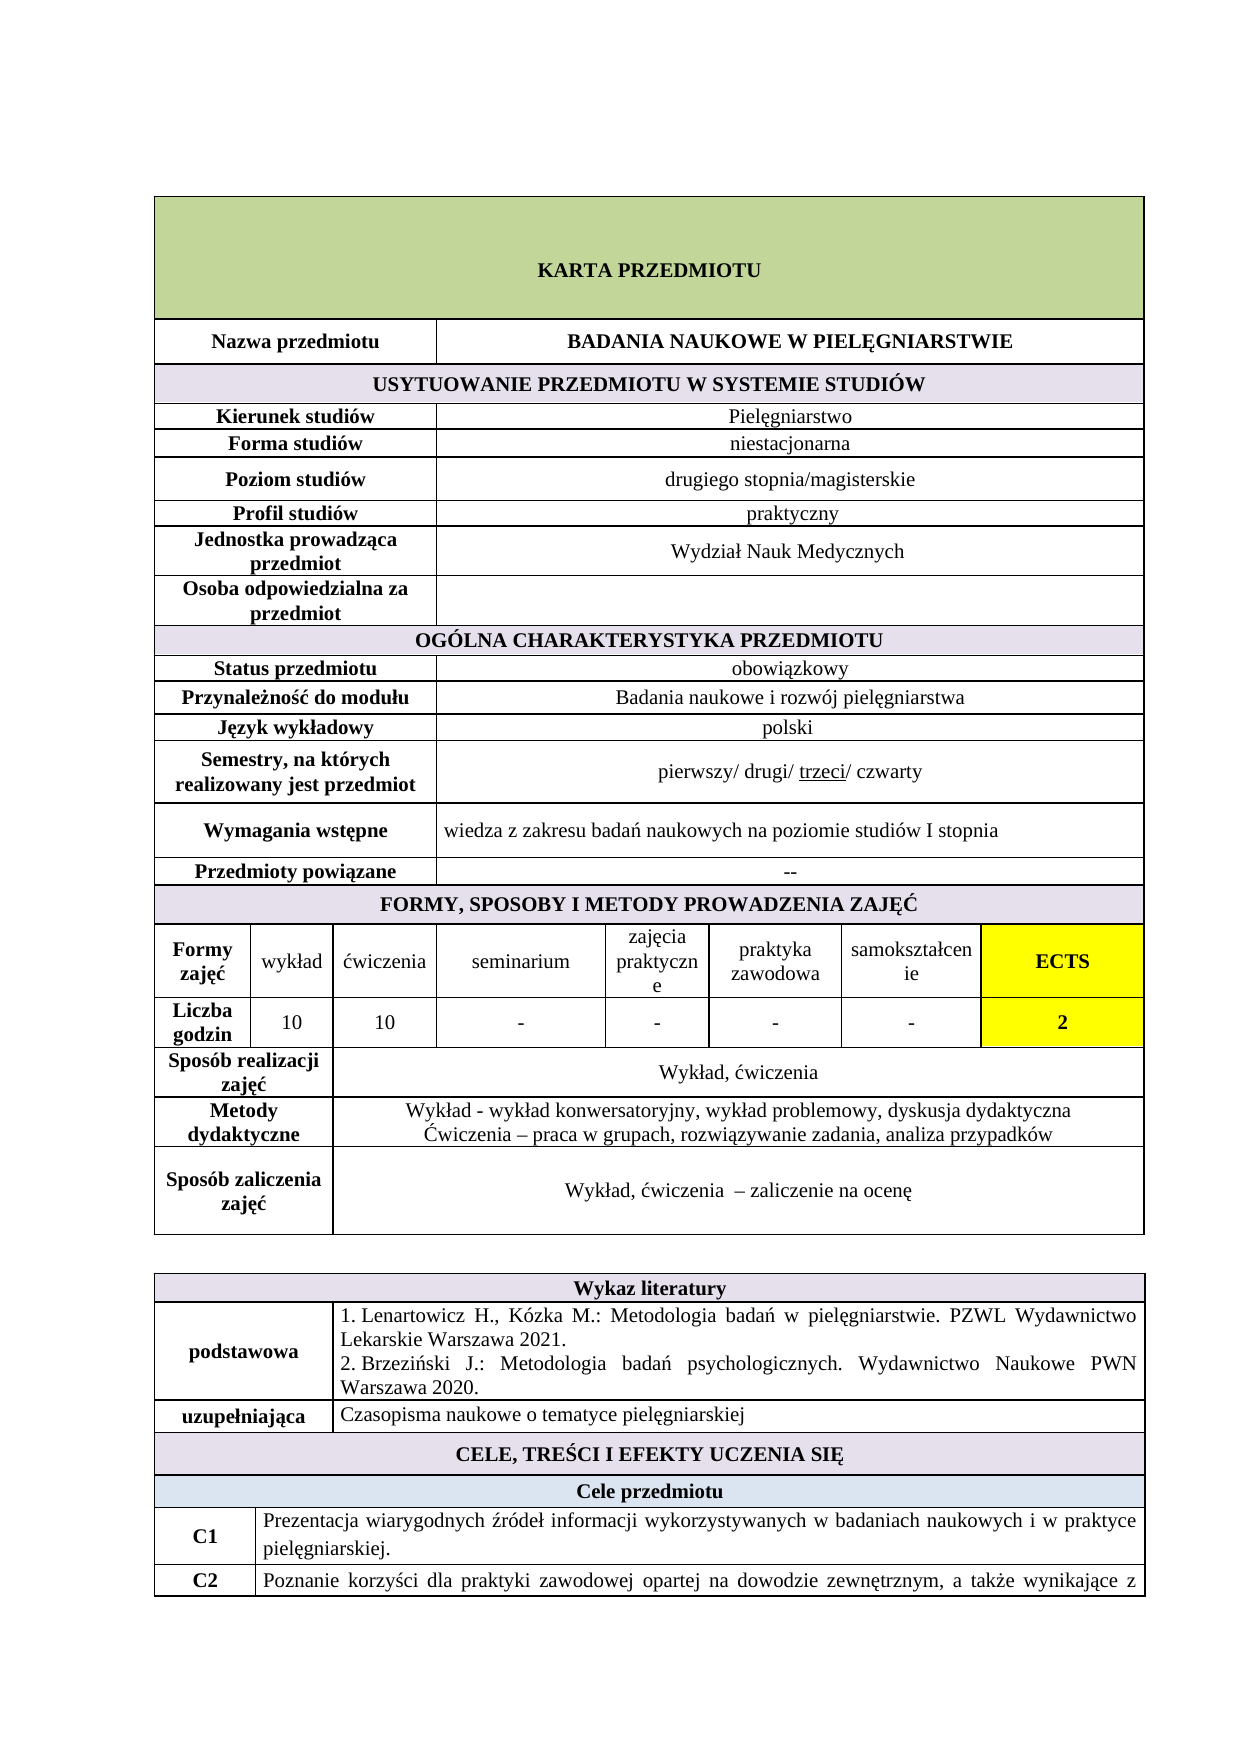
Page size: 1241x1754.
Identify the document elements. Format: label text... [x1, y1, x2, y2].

table_cell Wymagania wstępne [155, 804, 436, 857]
table_cell Osoba odpowiedzialna za przedmiot [155, 576, 436, 624]
table_cell Wykład, ćwiczenia [334, 1048, 1143, 1096]
table_cell Język wykładowy [155, 715, 436, 739]
table_cell BADANIA NAUKOWE W PIELĘGNIARSTWIE [437, 320, 1143, 363]
table_cell drugiego stopnia/magisterskie [437, 458, 1143, 499]
table_cell - [842, 998, 980, 1046]
table_cell 1. Lenartowicz H., Kózka M.: Metodologia badań w pielęgniarstwie. PZWL Wydawnictwo Lekarskie Warszawa 2021. 2. Brzeziński J.: Metodologia badań psychologicznych. Wydawnictwo Naukowe PWN Warszawa 2020. [334, 1303, 1144, 1399]
table_cell OGÓLNA CHARAKTERYSTYKA PRZEDMIOTU [155, 626, 1143, 654]
table_cell Semestry, na których realizowany jest przedmiot [155, 741, 436, 802]
table_cell Nazwa przedmiotu [155, 320, 436, 363]
table_cell C2 [155, 1565, 255, 1595]
table_cell Sposób zaliczenia zajęć [155, 1147, 332, 1234]
table_cell praktyczny [437, 501, 1143, 525]
table_cell Metody dydaktyczne [155, 1098, 332, 1146]
table_cell 10 [251, 998, 332, 1046]
table_cell - [437, 998, 605, 1046]
table_cell Sposób realizacji zajęć [155, 1048, 332, 1096]
table_cell Badania naukowe i rozwój pielęgniarstwa [437, 682, 1143, 713]
table_cell seminarium [437, 925, 605, 997]
table_cell Status przedmiotu [155, 656, 436, 680]
table_cell obowiązkowy [437, 656, 1143, 680]
table_cell Jednostka prowadząca przedmiot [155, 527, 436, 575]
table_cell Formy zajęć [155, 925, 250, 997]
table_cell wykład [251, 925, 332, 997]
table_cell podstawowa [155, 1303, 332, 1399]
table_cell zajęcia praktyczne [606, 925, 708, 997]
table_cell Czasopisma naukowe o tematyce pielęgniarskiej [334, 1401, 1144, 1432]
table_cell Kierunek studiów [155, 404, 436, 428]
table_cell CELE, TREŚCI I EFEKTY UCZENIA SIĘ [155, 1433, 1144, 1474]
table_cell - [710, 998, 841, 1046]
table_cell Przynależność do modułu [155, 682, 436, 713]
table_cell Liczba godzin [155, 998, 250, 1046]
table_cell praktyka zawodowa [710, 925, 841, 997]
table_cell FORMY, SPOSOBY I METODY PROWADZENIA ZAJĘĆ [155, 886, 1143, 923]
table_cell USYTUOWANIE PRZEDMIOTU W SYSTEMIE STUDIÓW [155, 365, 1143, 402]
table_cell [437, 576, 1143, 624]
table_cell Profil studiów [155, 501, 436, 525]
table_cell - [606, 998, 708, 1046]
table_cell ćwiczenia [334, 925, 436, 997]
table_cell Forma studiów [155, 430, 436, 456]
table_cell Wykład, ćwiczenia – zaliczenie na ocenę [334, 1147, 1143, 1234]
table_cell 2 [982, 998, 1143, 1046]
table_header Wykaz literatury [155, 1274, 1144, 1301]
table_cell C1 [155, 1508, 255, 1564]
table_cell 10 [334, 998, 436, 1046]
table_cell Pielęgniarstwo [437, 404, 1143, 428]
table_cell Cele przedmiotu [155, 1476, 1144, 1507]
table_cell niestacjonarna [437, 430, 1143, 456]
table_header KARTA PRZEDMIOTU [155, 197, 1143, 318]
table_cell wiedza z zakresu badań naukowych na poziomie studiów I stopnia [437, 804, 1143, 857]
table_cell samokształcenie [842, 925, 980, 997]
table_cell Wydział Nauk Medycznych [437, 527, 1143, 575]
table_cell Prezentacja wiarygodnych źródeł informacji wykorzystywanych w badaniach naukowych i w praktyce pielęgniarskiej. [256, 1508, 1144, 1564]
table_cell polski [437, 715, 1143, 739]
table_cell Przedmioty powiązane [155, 858, 436, 884]
table_cell Poziom studiów [155, 458, 436, 499]
table_cell Wykład - wykład konwersatoryjny, wykład problemowy, dyskusja dydaktyczna Ćwiczenia – praca w grupach, rozwiązywanie zadania, analiza przypadków [334, 1098, 1143, 1146]
table_cell uzupełniająca [155, 1401, 332, 1432]
table_cell -- [437, 858, 1143, 884]
table_cell pierwszy/ drugi/ trzeci/ czwarty [437, 741, 1143, 802]
table_cell ECTS [982, 925, 1143, 997]
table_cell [256, 1565, 1144, 1595]
